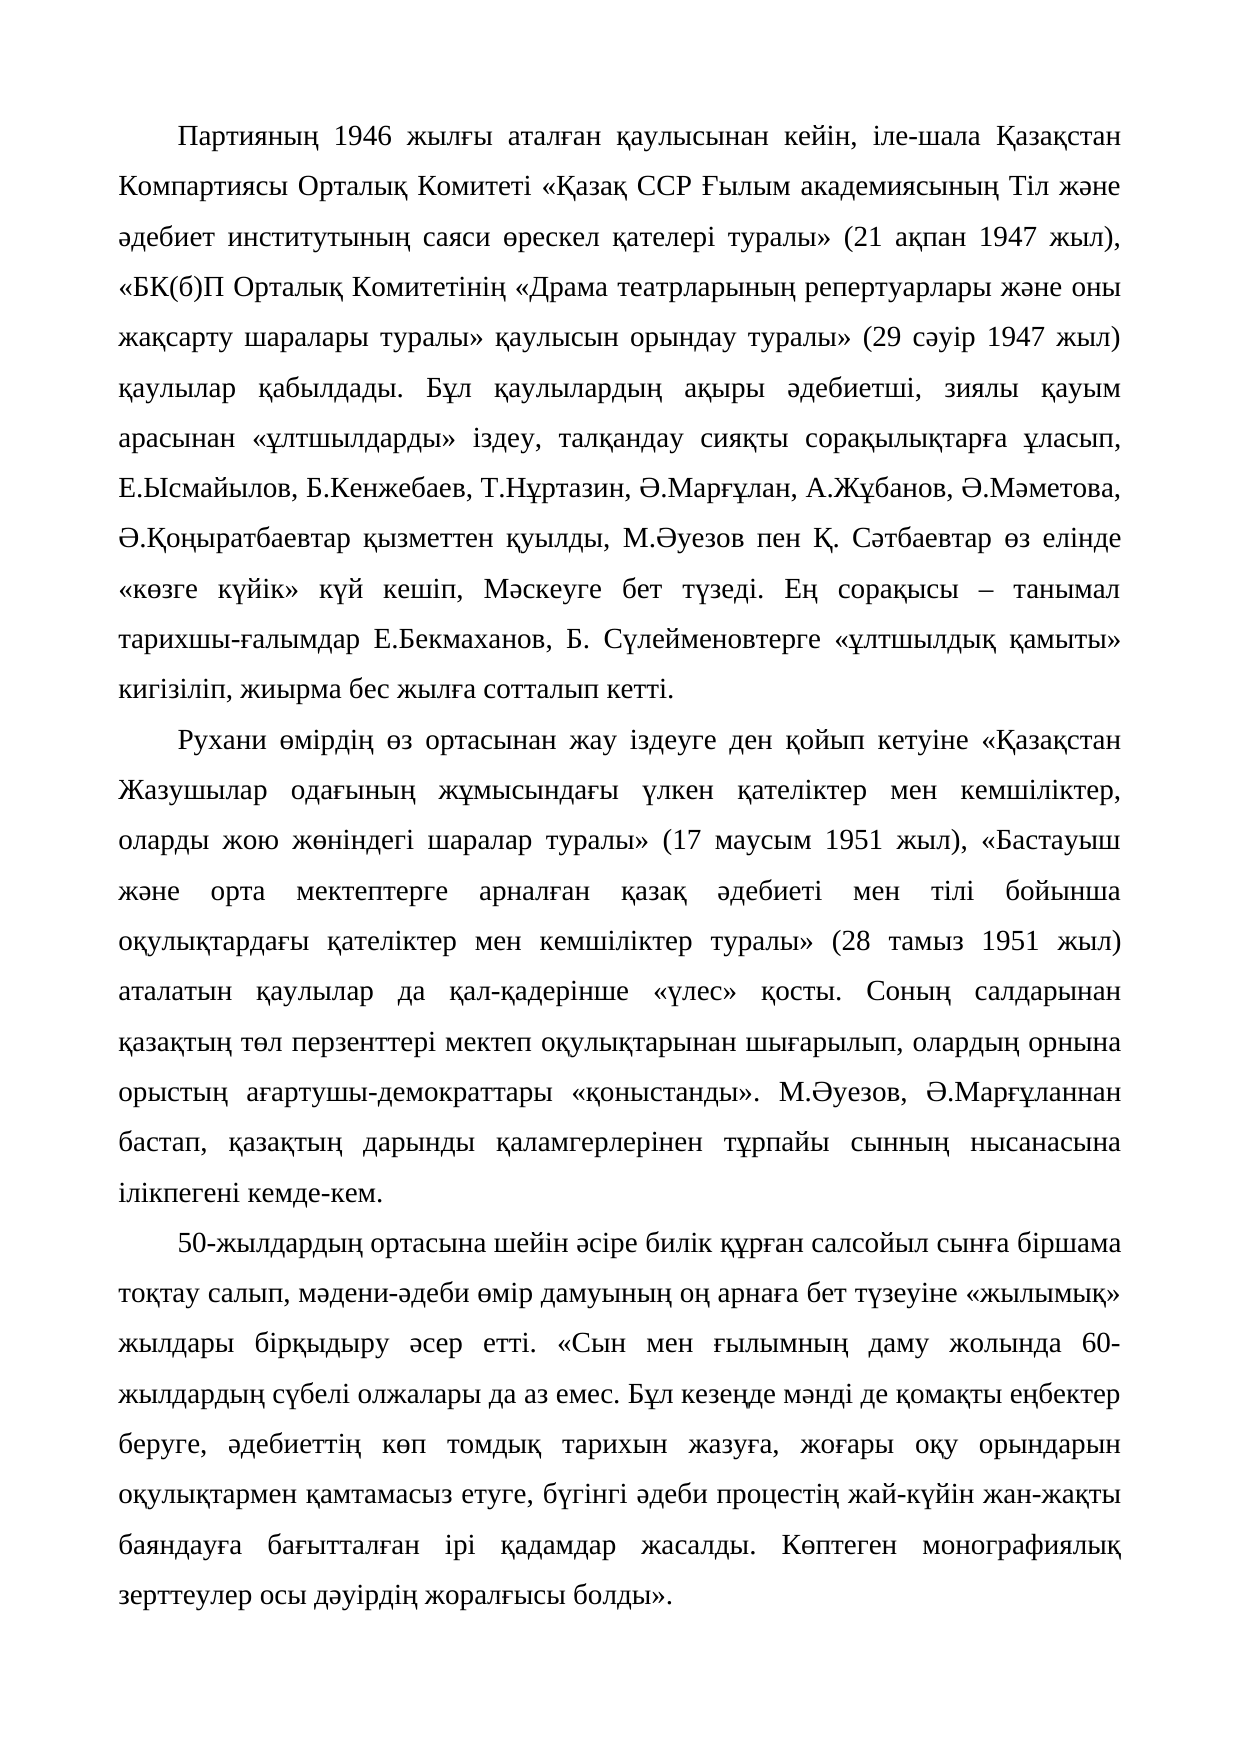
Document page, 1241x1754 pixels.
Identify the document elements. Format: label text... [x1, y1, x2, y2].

text 50-жылдардың ортасына шейiн әсiре билiк құрған салсойыл сынға бiршама тоқтау салып, мәдени-әдеби өмiр дамуының оң арнаға бет түзеуiне «жылымық» жылдары бiрқыдыру әсер еттi. «Сын мен ғылымның даму жолында 60-жылдардың сүбелi олжалары да аз емес. Бұл кезеңде мәндi де қомақты еңбектер беруге, әдебиеттiң көп томдық тарихын жазуға, жоғары оқу орындарын оқулықтармен қамтамасыз етуге, бүгiнгi әдеби процестiң жай-күйiн жан-жақты баяндауға бағытталған iрi қадамдар жасалды. Көптеген монографиялық зерттеулер осы дәуiрдiң жоралғысы болды». [118, 1225, 1122, 1611]
text Партияның 1946 жылғы аталған қаулысынан кейiн, iле-шала Қазақстан Компартиясы Орталық Комитетi «Қазақ ССР Ғылым академиясының Тiл және әдебиет институтының саяси өрескел қателерi туралы» (21 ақпан 1947 жыл), «БК(б)П Орталық Комитетiнiң «Драма театрларының репертуарлары және оны жақсарту шаралары туралы» қаулысын орындау туралы» (29 сәуiр 1947 жыл) қаулылар қабылдады. Бұл қаулылардың ақыры әдебиетшi, зиялы қауым арасынан «ұлтшылдарды» iздеу, талқандау сияқты сорақылықтарға ұласып, Е.Ысмайылов, Б.Кенжебаев, Т.Нұртазин, Ә.Марғұлан, А.Жұбанов, Ә.Мәметова, Ә.Қоңыратбаевтар қызметтен қуылды, М.Әуезов пен Қ. Сәтбаевтар өз елiнде «көзге күйiк» күй кешiп, Мәскеуге бет түзедi. Ең сорақысы – танымал тарихшы-ғалымдар Е.Бекмаханов, Б. Сүлейменовтерге «ұлтшылдық қамыты» кигiзiлiп, жиырма бес жылға сотталып кеттi. [118, 118, 1122, 705]
text Рухани өмiрдiң өз ортасынан жау iздеуге ден қойып кетуiне «Қазақстан Жазушылар одағының жұмысындағы үлкен қателiктер мен кемшiлiктер, оларды жою жөнiндегi шаралар туралы» (17 маусым 1951 жыл), «Бастауыш және орта мектептерге арналған қазақ әдебиетi мен тiлi бойынша оқулықтардағы қателiктер мен кемшiлiктер туралы» (28 тамыз 1951 жыл) аталатын қаулылар да қал-қадерiнше «үлес» қосты. Соның салдарынан қазақтың төл перзенттерi мектеп оқулықтарынан шығарылып, олардың орнына орыстың ағартушы-демократтары «қоныстанды». М.Әуезов, Ә.Марғұланнан бастап, қазақтың дарынды қаламгерлерiнен тұрпайы сынның нысанасына iлiкпегенi кемде-кем. [118, 722, 1122, 1208]
